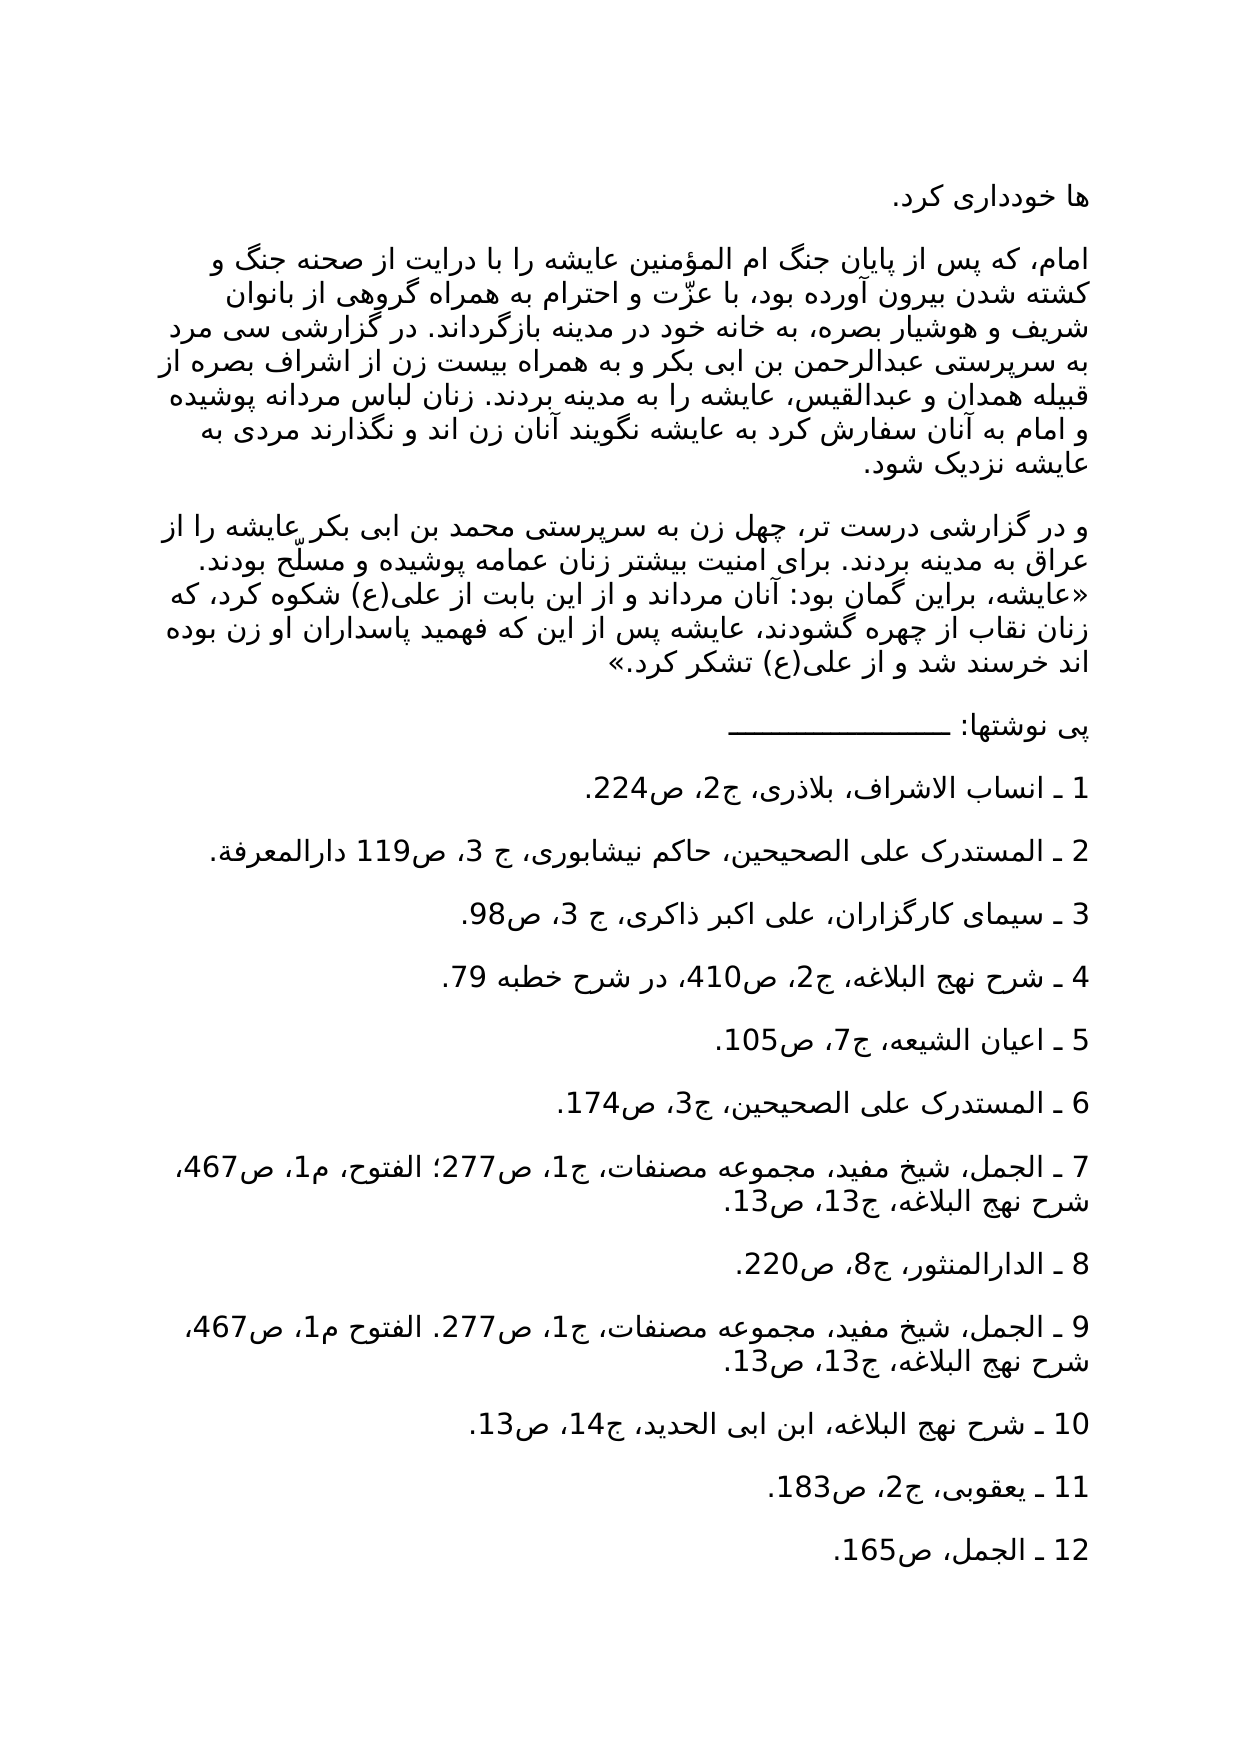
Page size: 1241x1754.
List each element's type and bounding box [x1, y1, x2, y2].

table_header [150, 150, 1090, 1597]
